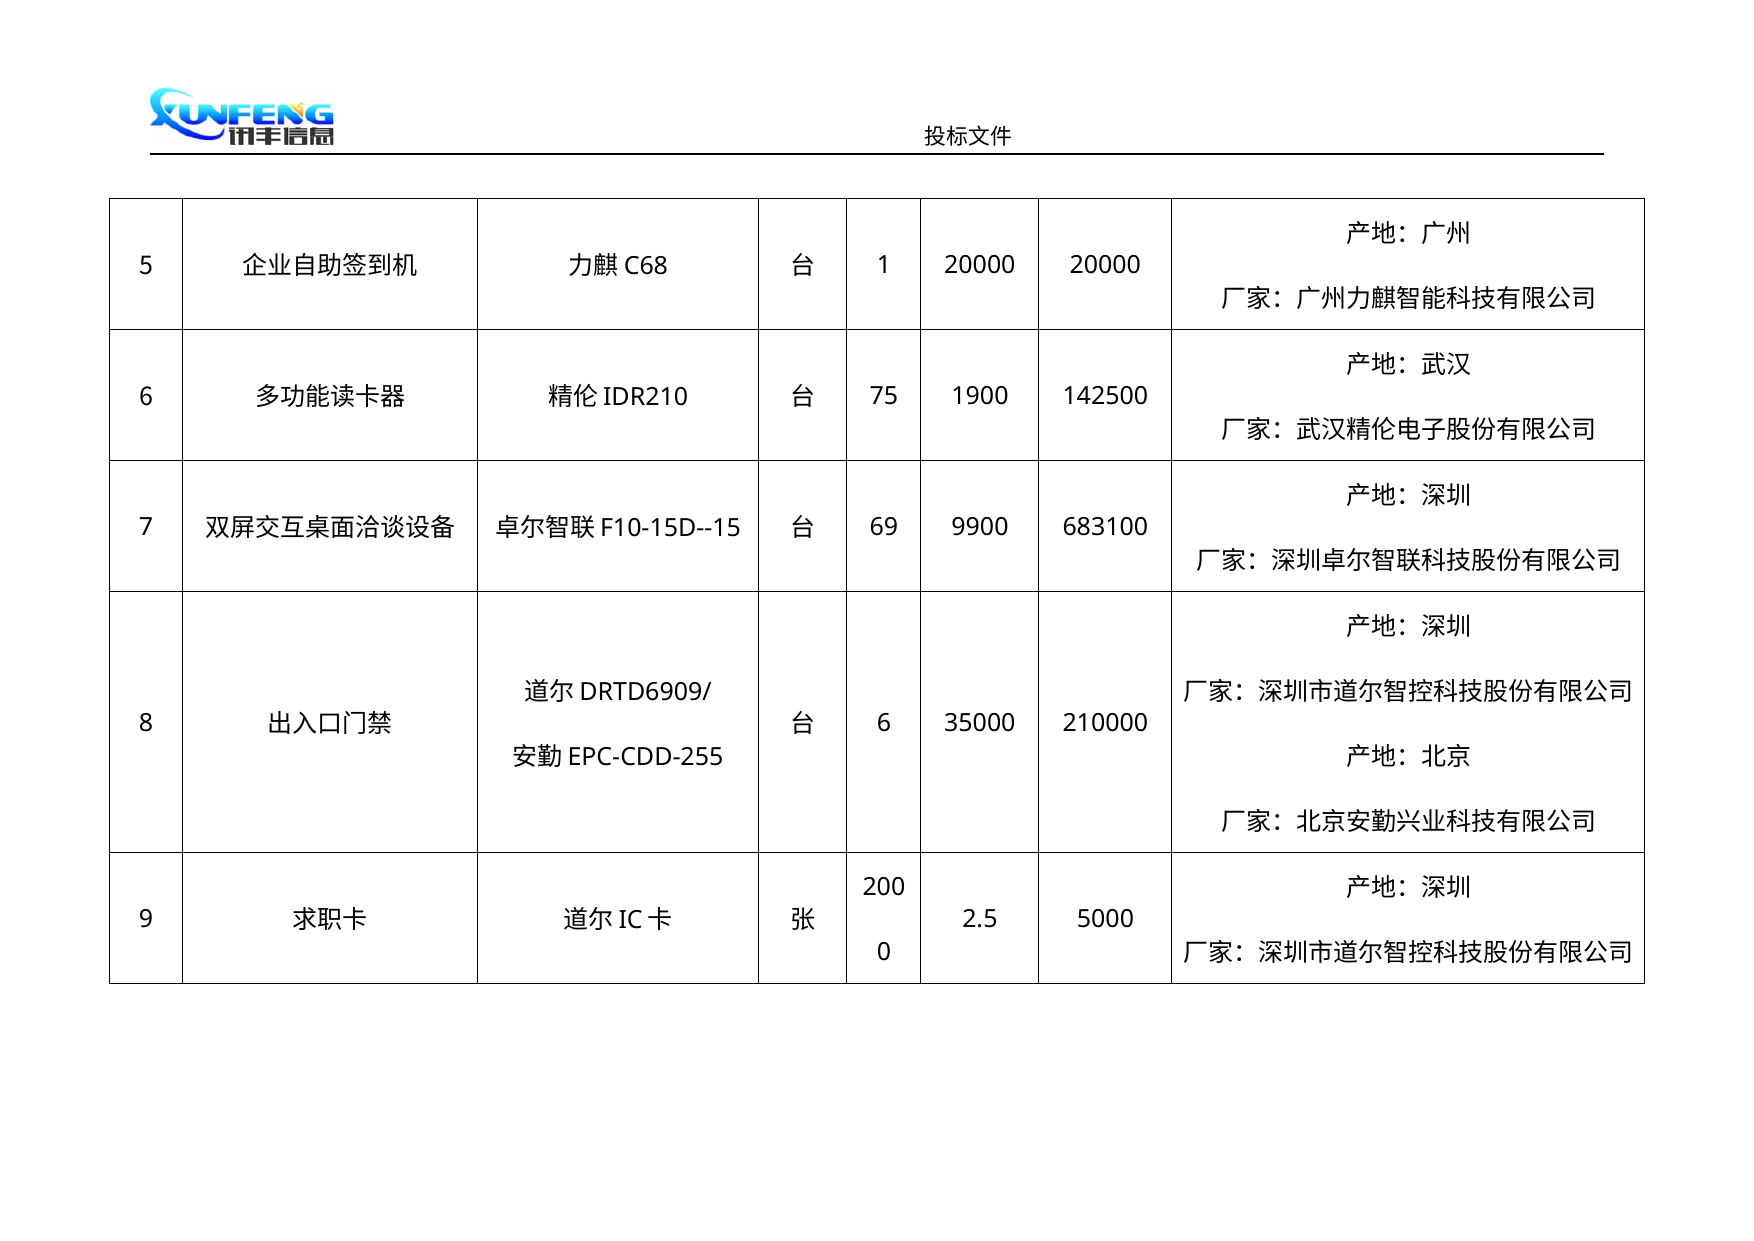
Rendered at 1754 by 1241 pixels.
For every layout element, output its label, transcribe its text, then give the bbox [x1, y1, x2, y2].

table_cell 8 [110, 592, 182, 852]
table_cell 2000 [847, 853, 920, 983]
table_cell 台 [759, 461, 846, 591]
table_cell 卓尔智联F10-15D--15 [478, 461, 758, 591]
table_cell 5000 [1039, 853, 1171, 983]
table_cell 1 [847, 199, 920, 329]
table_cell 台 [759, 330, 846, 460]
table_cell 产地：广州 厂家：广州力麒智能科技有限公司 [1172, 199, 1644, 329]
table_cell 道尔DRTD6909/ 安勤EPC-CDD-255 [478, 592, 758, 852]
table_cell 出入口门禁 [183, 592, 477, 852]
table_cell 20000 [921, 199, 1038, 329]
table_cell 20000 [1039, 199, 1171, 329]
picture [150, 88, 334, 145]
table_cell 双屏交互桌面洽谈设备 [183, 461, 477, 591]
table_cell 5 [110, 199, 182, 329]
table_cell 6 [110, 330, 182, 460]
table_cell 9 [110, 853, 182, 983]
table_cell 企业自助签到机 [183, 199, 477, 329]
table_cell 35000 [921, 592, 1038, 852]
table_cell 69 [847, 461, 920, 591]
table_cell 力麒 C68 [478, 199, 758, 329]
table_cell 1900 [921, 330, 1038, 460]
table_cell 产地：深圳 厂家：深圳市道尔智控科技股份有限公司 产地：北京 厂家：北京安勤兴业科技有限公司 [1172, 592, 1644, 852]
table_cell 精伦IDR210 [478, 330, 758, 460]
table_cell 6 [847, 592, 920, 852]
table_cell 683100 [1039, 461, 1171, 591]
table_cell 75 [847, 330, 920, 460]
table_cell 台 [759, 199, 846, 329]
table_cell 7 [110, 461, 182, 591]
table_cell 产地：武汉 厂家：武汉精伦电子股份有限公司 [1172, 330, 1644, 460]
table_cell 9900 [921, 461, 1038, 591]
table_cell 多功能读卡器 [183, 330, 477, 460]
table_cell 道尔IC卡 [478, 853, 758, 983]
table_cell 210000 [1039, 592, 1171, 852]
table_cell 张 [759, 853, 846, 983]
table_cell 2.5 [921, 853, 1038, 983]
table_cell 台 [759, 592, 846, 852]
table_cell 产地：深圳 厂家：深圳市道尔智控科技股份有限公司 [1172, 853, 1644, 983]
table_cell 产地：深圳 厂家：深圳卓尔智联科技股份有限公司 [1172, 461, 1644, 591]
table_cell 142500 [1039, 330, 1171, 460]
table_cell 求职卡 [183, 853, 477, 983]
